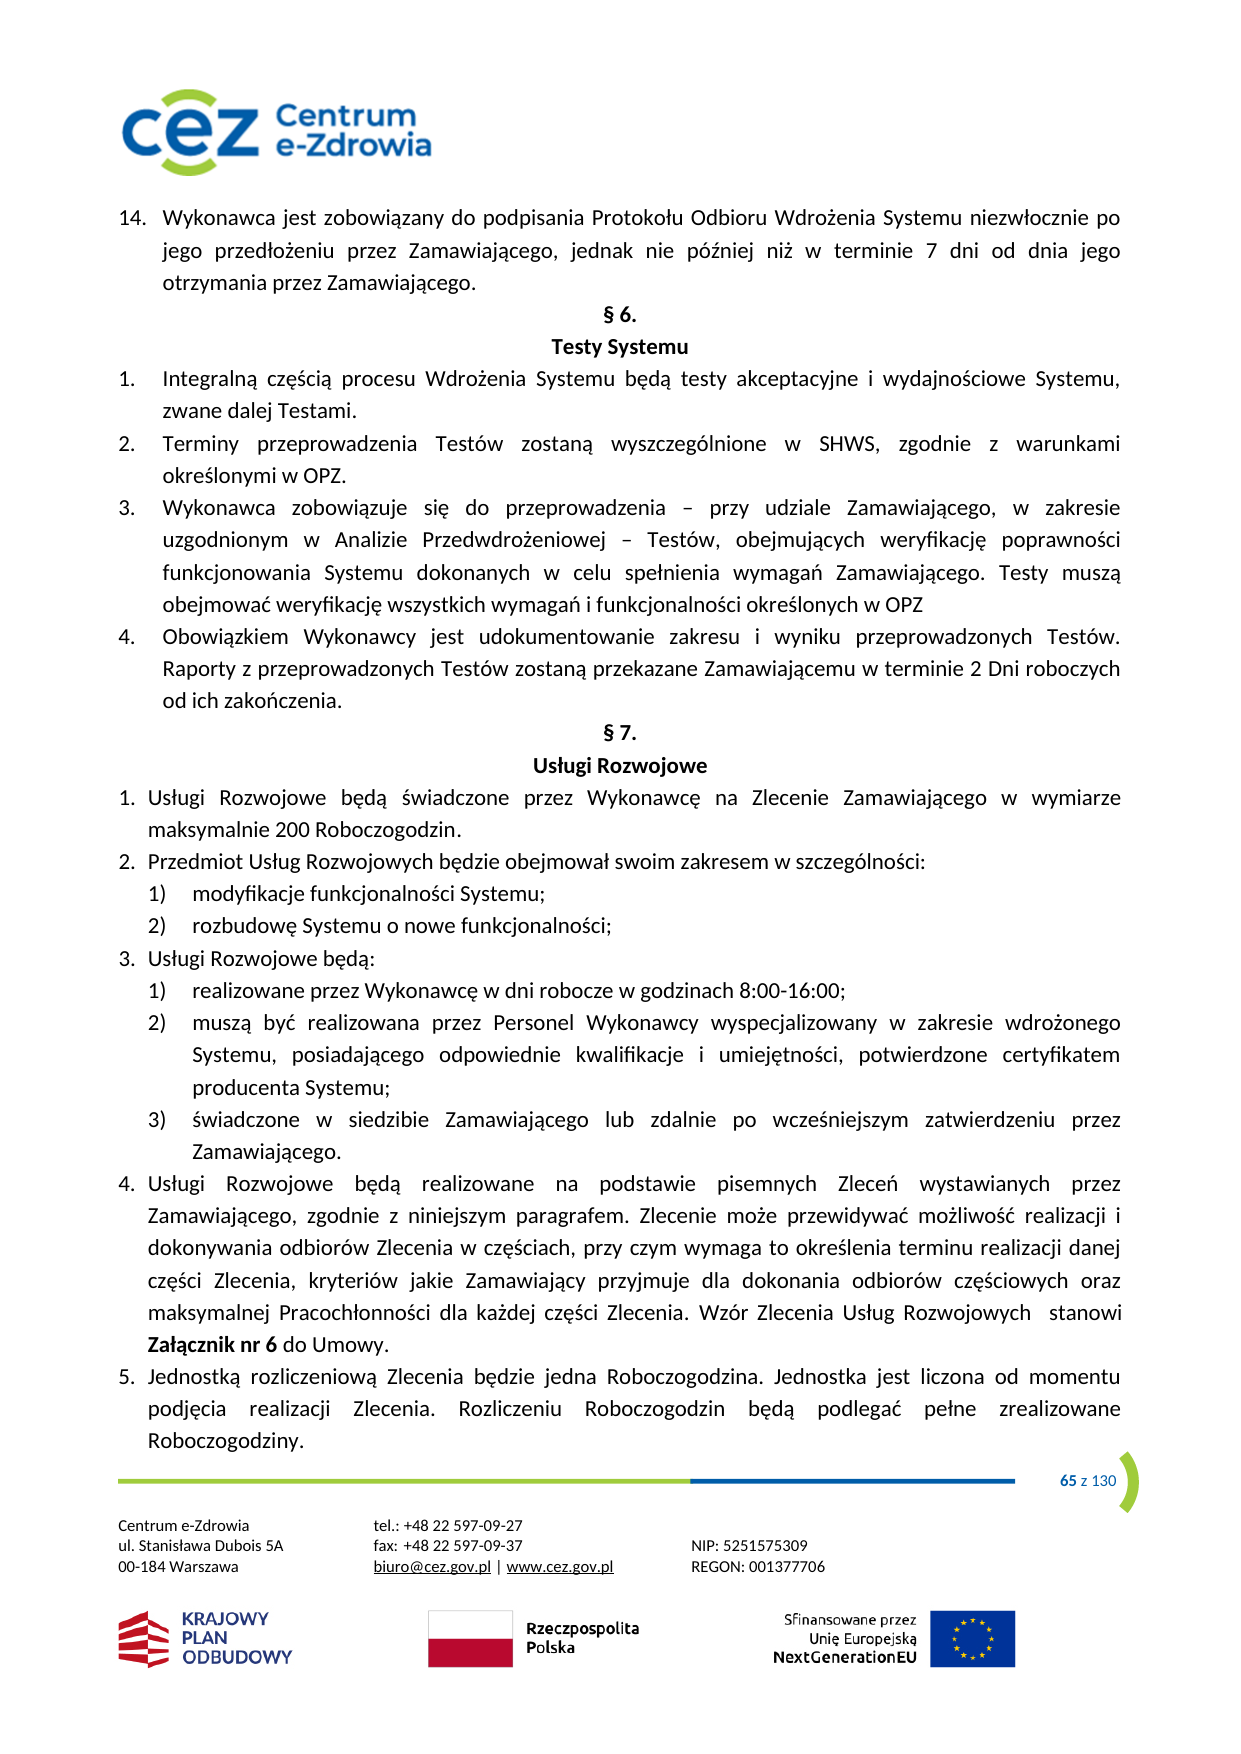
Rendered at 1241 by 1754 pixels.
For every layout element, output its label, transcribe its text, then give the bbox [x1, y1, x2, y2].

picture [405, 1591, 656, 1686]
list modyfikacje funkcjonalności Systemu; [148, 879, 1122, 907]
list realizowane przez Wykonawcę w dni robocze w godzinach 8:00-16:00; [148, 976, 1122, 1004]
picture [753, 1591, 1034, 1686]
text 3. Wykonawca zobowiązuje się do przeprowadzenia – przy udziale Zamawiającego, w zakresie uzgodnionym w Analizie Przedwdrożeniowej – Testów, obejmujących weryfikację poprawności funkcjonowania Systemu dokonanych w celu spełnienia wymagań Zamawiającego. Testy muszą obejmować weryfikację wszystkich wymagań i funkcjonalności określonych w OPZ [118, 493, 1122, 618]
list Usługi Rozwojowe będą: [118, 944, 1122, 972]
list Usługi Rozwojowe będą świadczone przez Wykonawcę na Zlecenie Zamawiającego w wymiarze maksymalnie 200 Roboczogodzin. [118, 783, 1122, 843]
list Wykonawca jest zobowiązany do podpisania Protokołu Odbioru Wdrożenia Systemu niezwłocznie po jego przedłożeniu przez Zamawiającego, jednak nie później niż w terminie 7 dni od dnia jego otrzymania przez Zamawiającego. [118, 203, 1122, 296]
text Testy Systemu [118, 332, 1122, 360]
list rozbudowę Systemu o nowe funkcjonalności; [148, 912, 1122, 940]
picture [99, 1591, 308, 1687]
picture [118, 88, 435, 176]
picture [1117, 1449, 1141, 1515]
list Usługi Rozwojowe będą realizowane na podstawie pisemnych Zleceń wystawianych przez Zamawiającego, zgodnie z niniejszym paragrafem. Zlecenie może przewidywać możliwość realizacji i dokonywania odbiorów Zlecenia w częściach, przy czym wymaga to określenia terminu realizacji danej części Zlecenia, kryteriów jakie Zamawiający przyjmuje dla dokonania odbiorów częściowych oraz maksymalnej Pracochłonności dla każdej części Zlecenia. Wzór Zlecenia Usług Rozwojowych stanowi Załącznik nr 6 do Umowy. [118, 1169, 1122, 1358]
list muszą być realizowana przez Personel Wykonawcy wyspecjalizowany w zakresie wdrożonego Systemu, posiadającego odpowiednie kwalifikacje i umiejętności, potwierdzone certyfikatem producenta Systemu; [148, 1008, 1122, 1101]
list świadczone w siedzibie Zamawiającego lub zdalnie po wcześniejszym zatwierdzeniu przez Zamawiającego. [148, 1105, 1122, 1165]
text 4. Obowiązkiem Wykonawcy jest udokumentowanie zakresu i wyniku przeprowadzonych Testów. Raporty z przeprowadzonych Testów zostaną przekazane Zamawiającemu w terminie 2 Dni roboczych od ich zakończenia. [118, 622, 1122, 714]
list Jednostką rozliczeniową Zlecenia będzie jedna Roboczogodzina. Jednostka jest liczona od momentu podjęcia realizacji Zlecenia. Rozliczeniu Roboczogodzin będą podlegać pełne zrealizowane Roboczogodziny. [118, 1362, 1122, 1455]
list Przedmiot Usług Rozwojowych będzie obejmował swoim zakresem w szczególności: [118, 847, 1122, 875]
text Usługi Rozwojowe [118, 751, 1122, 779]
text 2. Terminy przeprowadzenia Testów zostaną wyszczególnione w SHWS, zgodnie z warunkami określonymi w OPZ. [118, 429, 1122, 489]
text § 6. [118, 300, 1122, 328]
text § 7. [118, 718, 1122, 747]
text 1. Integralną częścią procesu Wdrożenia Systemu będą testy akceptacyjne i wydajnościowe Systemu, zwane dalej Testami. [118, 364, 1122, 425]
